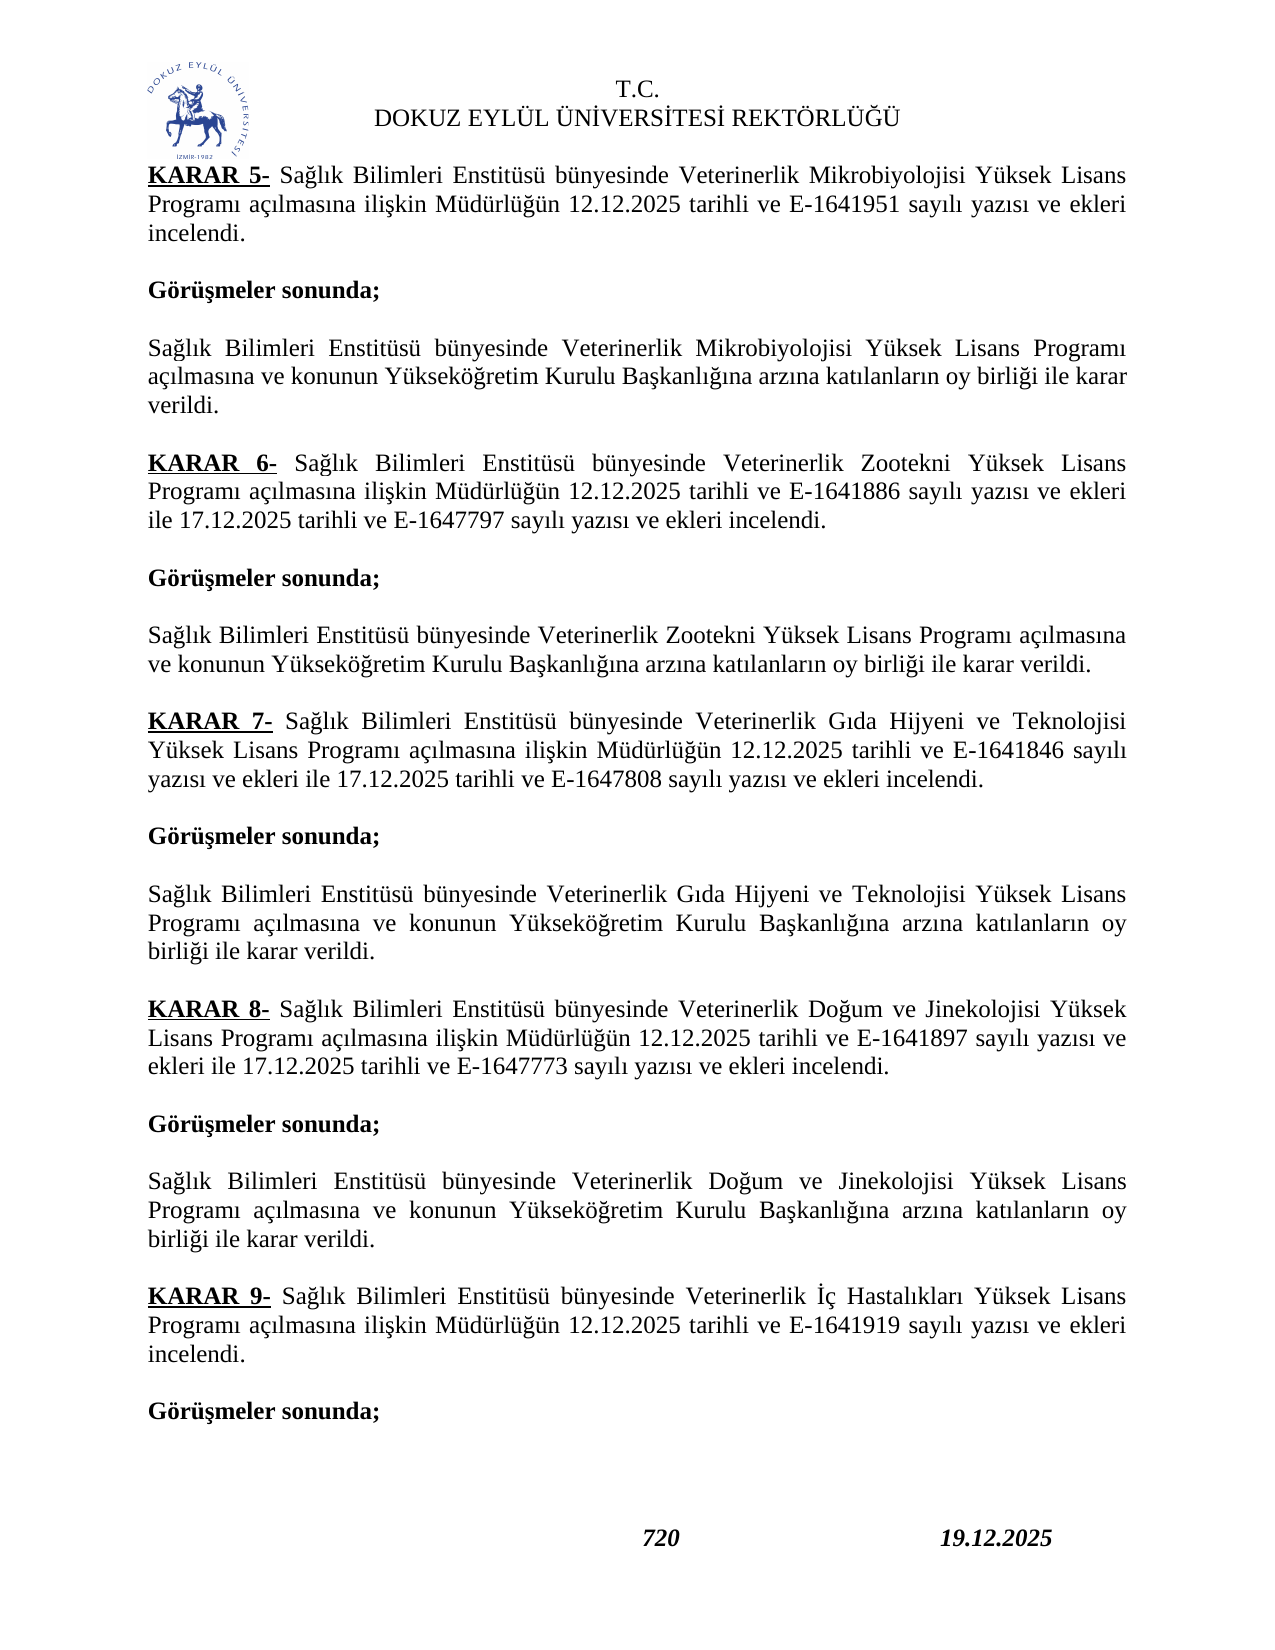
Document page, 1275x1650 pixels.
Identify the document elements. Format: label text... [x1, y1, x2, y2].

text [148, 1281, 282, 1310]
text Görüşmeler sonunda; [148, 1109, 1127, 1138]
text KARAR 9- Sağlık Bilimleri Enstitüsü bünyesinde Veterinerlik İç Hastalıkları Yüksek Lisans Programı açılmasına ilişkin Müdürlüğün 12.12.2025 tarihli ve E-1641919 sayılı yazısı ve ekleri incelendi. [148, 1310, 1127, 1368]
text KARAR 8- Sağlık Bilimleri Enstitüsü bünyesinde Veterinerlik Doğum ve Jinekolojisi Yüksek Lisans Programı açılmasına ilişkin Müdürlüğün 12.12.2025 tarihli ve E-1641897 sayılı yazısı ve ekleri ile 17.12.2025 tarihli ve E-1647773 sayılı yazısı ve ekleri incelendi. [148, 1023, 1127, 1080]
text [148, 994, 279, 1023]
text Görüşmeler sonunda; [148, 563, 1127, 591]
text KARAR 5- Sağlık Bilimleri Enstitüsü bünyesinde Veterinerlik Mikrobiyolojisi Yüksek Lisans Programı açılmasına ilişkin Müdürlüğün 12.12.2025 tarihli ve E-1641951 sayılı yazısı ve ekleri incelendi. [148, 189, 1127, 246]
text Sağlık Bilimleri Enstitüsü bünyesinde Veterinerlik Gıda Hijyeni ve Teknolojisi Yüksek Lisans Programı açılmasına ve konunun Yükseköğretim Kurulu Başkanlığına arzına katılanların oy birliği ile karar verildi. [148, 908, 1127, 965]
picture [147, 62, 249, 159]
text Görüşmeler sonunda; [148, 1396, 1127, 1425]
text Sağlık Bilimleri Enstitüsü bünyesinde Veterinerlik Doğum ve Jinekolojisi Yüksek Lisans Programı açılmasına ve konunun Yükseköğretim Kurulu Başkanlığına arzına katılanların oy birliği ile karar verildi. [148, 1195, 1127, 1253]
text Görüşmeler sonunda; [148, 275, 1127, 304]
text Sağlık Bilimleri Enstitüsü bünyesinde Veterinerlik Zootekni Yüksek Lisans Programı açılmasına ve konunun Yükseköğretim Kurulu Başkanlığına arzına katılanların oy birliği ile karar verildi. [148, 649, 1127, 678]
text KARAR 6- Sağlık Bilimleri Enstitüsü bünyesinde Veterinerlik Zootekni Yüksek Lisans Programı açılmasına ilişkin Müdürlüğün 12.12.2025 tarihli ve E-1641886 sayılı yazısı ve ekleri ile 17.12.2025 tarihli ve E-1647797 sayılı yazısı ve ekleri incelendi. [148, 476, 1127, 534]
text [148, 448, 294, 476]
text Görüşmeler sonunda; [148, 821, 1127, 850]
text Sağlık Bilimleri Enstitüsü bünyesinde Veterinerlik Mikrobiyolojisi Yüksek Lisans Programı açılmasına ve konunun Yükseköğretim Kurulu Başkanlığına arzına katılanların oy birliği ile karar verildi. [148, 361, 1127, 419]
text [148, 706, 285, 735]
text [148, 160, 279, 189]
text KARAR 7- Sağlık Bilimleri Enstitüsü bünyesinde Veterinerlik Gıda Hijyeni ve Teknolojisi Yüksek Lisans Programı açılmasına ilişkin Müdürlüğün 12.12.2025 tarihli ve E-1641846 sayılı yazısı ve ekleri ile 17.12.2025 tarihli ve E-1647808 sayılı yazısı ve ekleri incelendi. [148, 735, 1127, 793]
